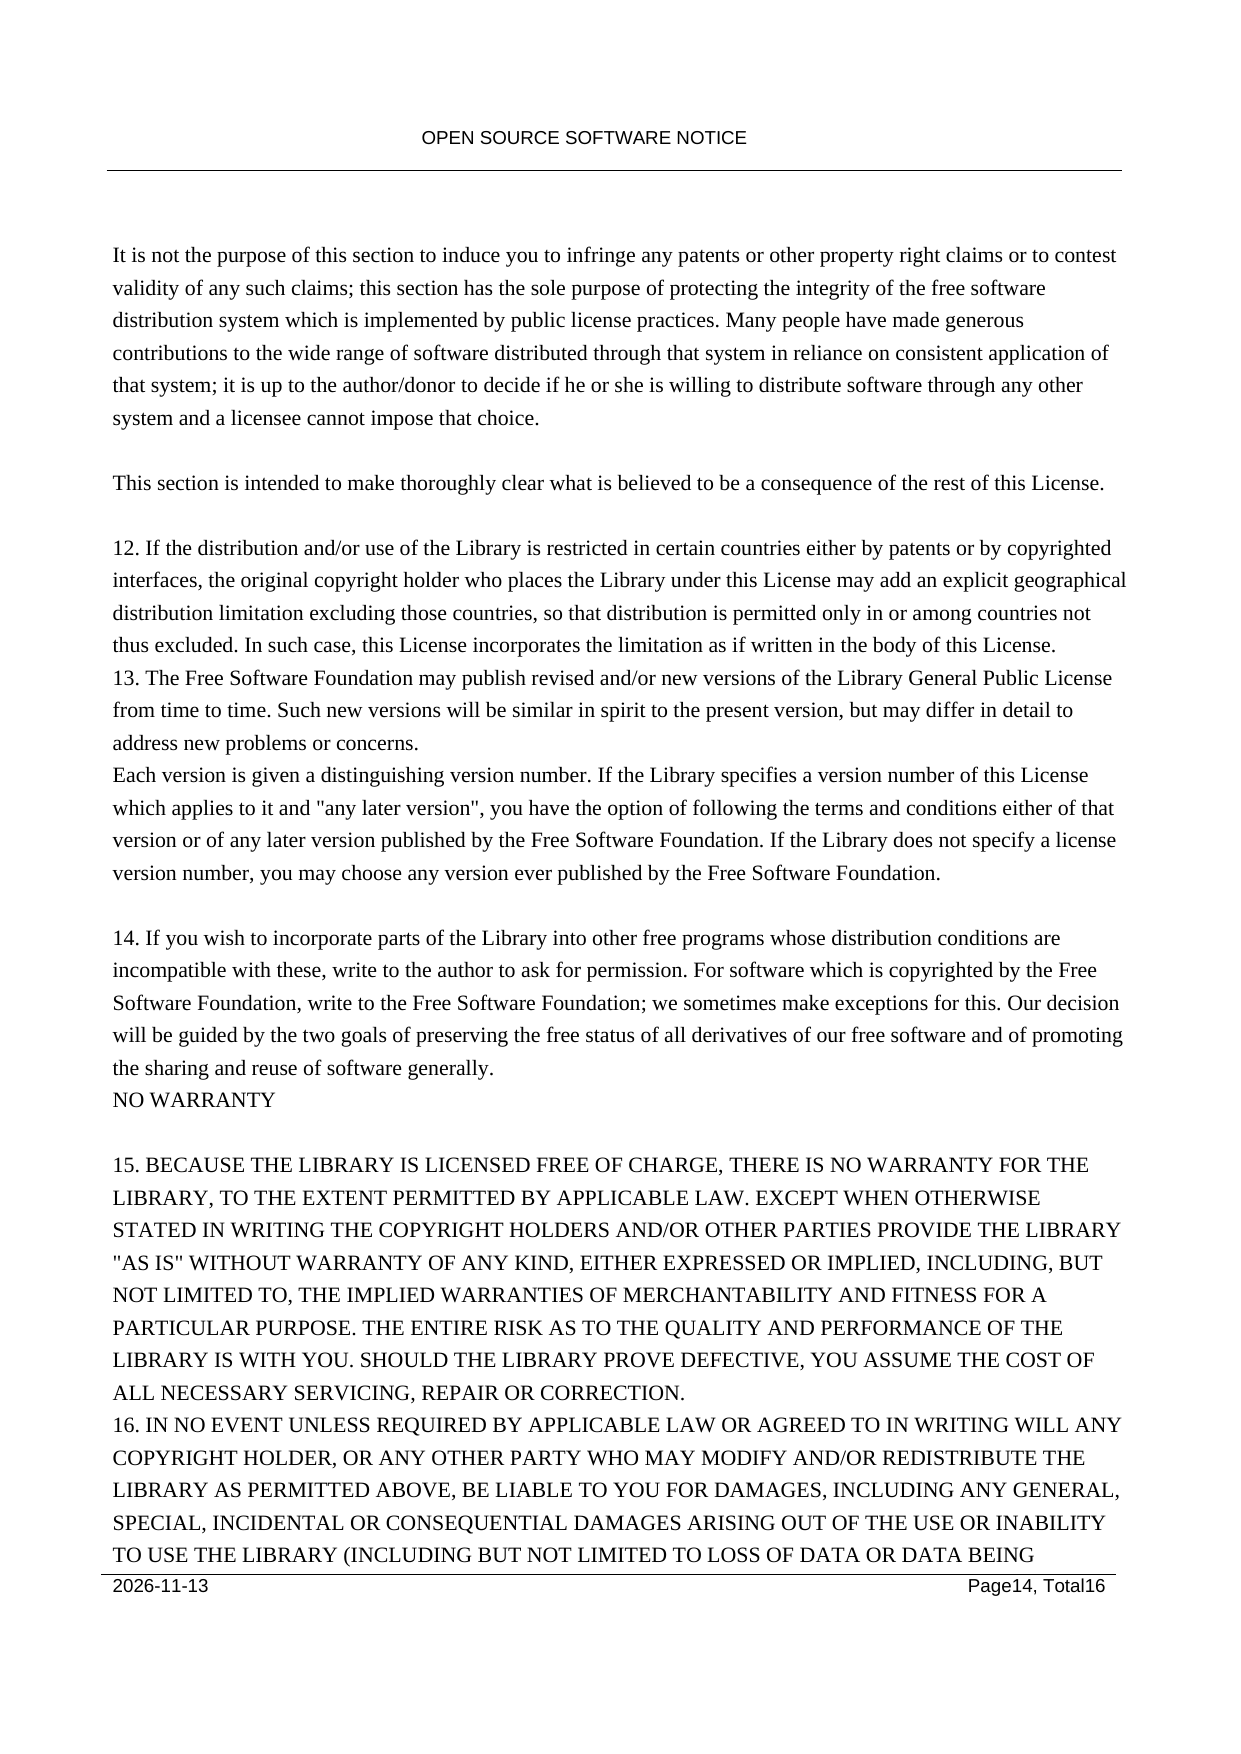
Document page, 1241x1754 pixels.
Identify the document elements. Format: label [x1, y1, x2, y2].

text [112, 206, 1128, 1571]
